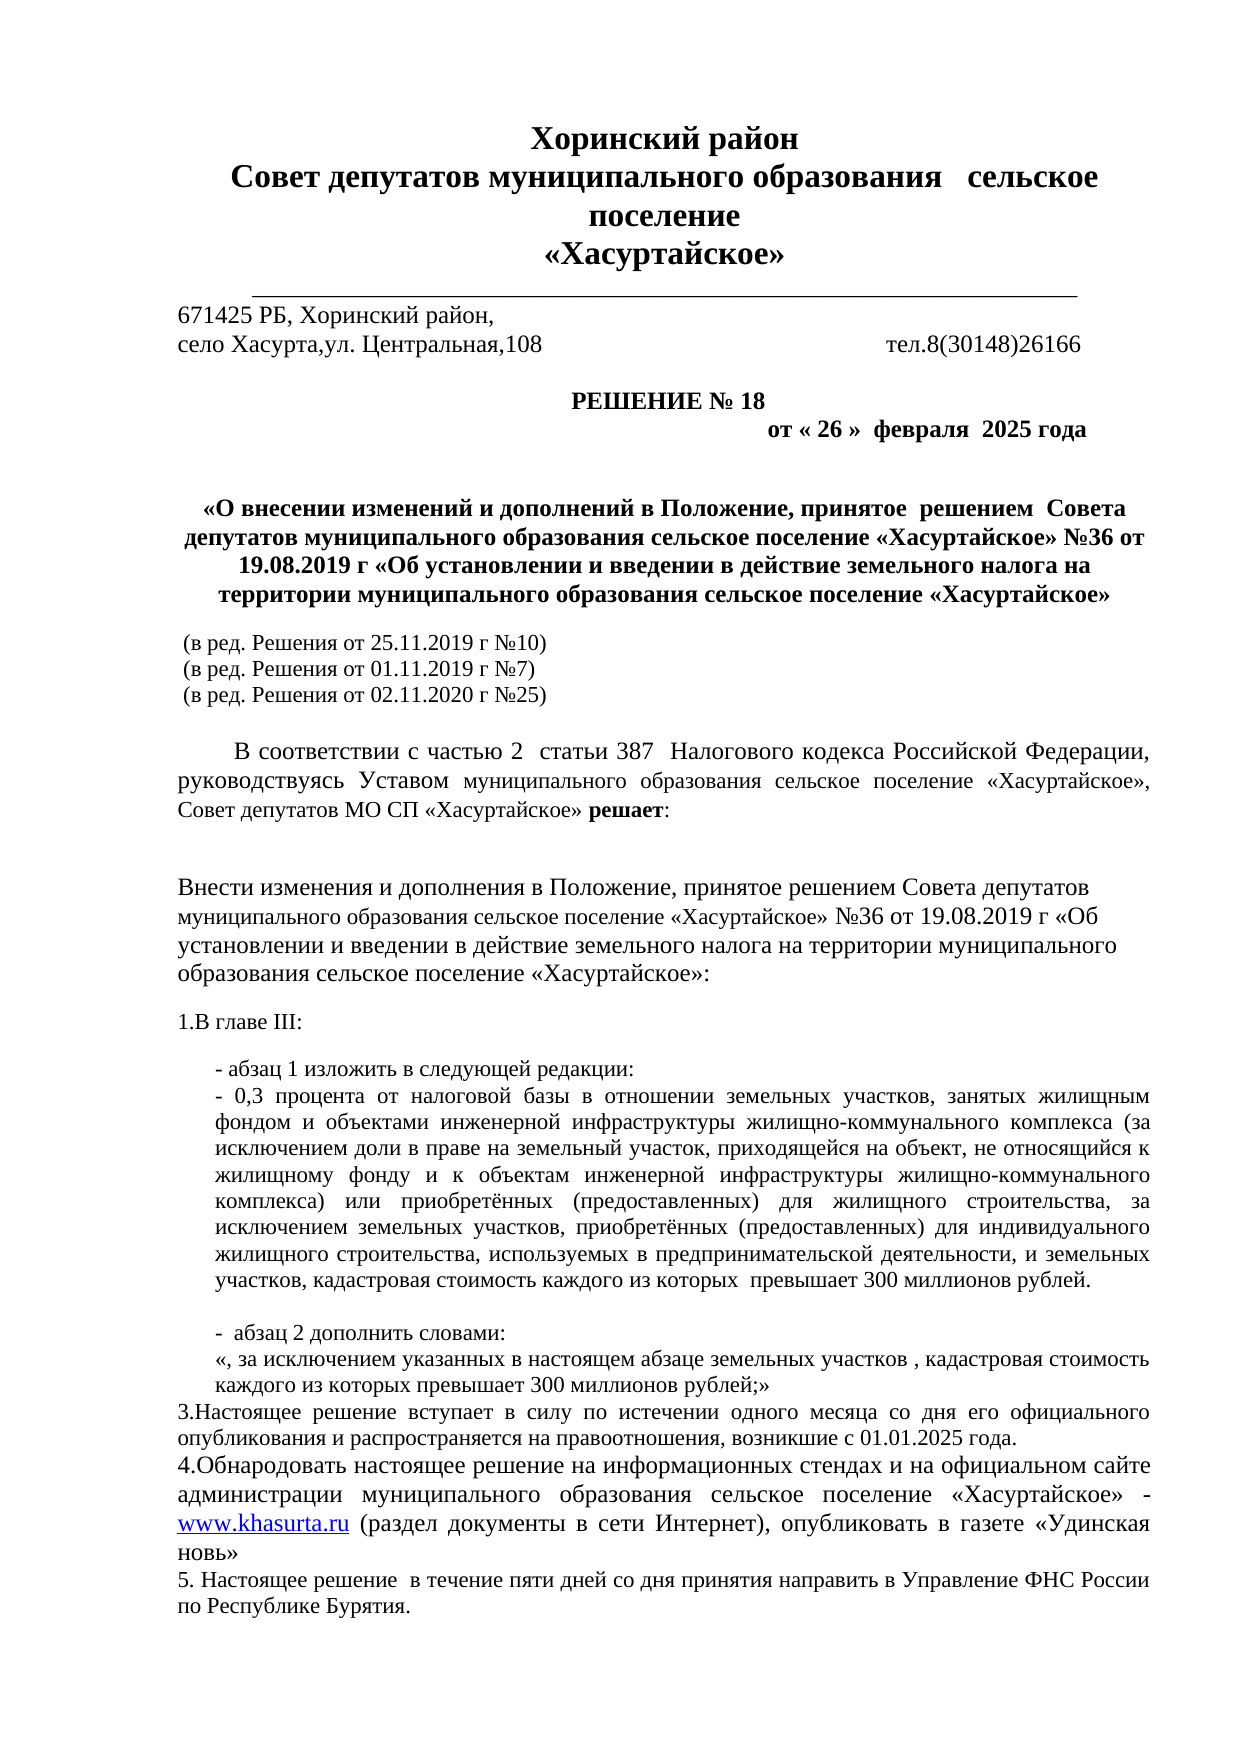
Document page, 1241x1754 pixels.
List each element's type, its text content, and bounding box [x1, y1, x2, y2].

text РЕШЕНИЕ № 18 [177, 386, 1152, 414]
text - абзац 1 изложить в следующей редакции: [215, 1055, 1152, 1082]
text 3.Настоящее решение вступает в силу по истечении одного месяца со дня его официального опубликования и распространяется на правоотношения, возникшие с 01.01.2025 года. [177, 1398, 1152, 1451]
text «О внесении изменений и дополнений в Положение, принятое решением Совета депутатов муниципального образования сельское поселение «Хасуртайское» №36 от 19.08.2019 г «Об установлении и введении в действие земельного налога на территории муниципального образования сельское поселение «Хасуртайское» [177, 493, 1152, 608]
text - абзац 2 дополнить словами: [215, 1319, 1152, 1345]
text «, за исключением указанных в настоящем абзаце земельных участков , кадастровая стоимость каждого из которых превышает 300 миллионов рублей;» [215, 1345, 1152, 1398]
text (в ред. Решения от 25.11.2019 г №10) [177, 629, 1152, 655]
text 4.Обнародовать настоящее решение на информационных стендах и на официальном сайте администрации муниципального образования сельское поселение «Хасуртайское» - www.khasurta.ru (раздел документы в сети Интернет), опубликовать в газете «Удинская новь» [177, 1451, 1152, 1566]
text село Хасурта,ул. Центральная,108 тел.8(30148)26166 [177, 329, 1152, 358]
text - 0,3 процента от налоговой базы в отношении земельных участков, занятых жилищным фондом и объектами инженерной инфраструктуры жилищно-коммунального комплекса (за исключением доли в праве на земельный участок, приходящейся на объект, не относящийся к жилищному фонду и к объектам инженерной инфраструктуры жилищно-коммунального комплекса) или приобретённых (предоставленных) для жилищного строительства, за исключением земельных участков, приобретённых (предоставленных) для индивидуального жилищного строительства, используемых в предпринимательской деятельности, и земельных участков, кадастровая стоимость каждого из которых превышает 300 миллионов рублей. [215, 1082, 1152, 1292]
text Совет депутатов муниципального образования сельское поселение [177, 156, 1152, 233]
text (в ред. Решения от 01.11.2019 г №7) [177, 655, 1152, 681]
text В соответствии с частью 2 статьи 387 Налогового кодекса Российской Федерации, руководствуясь Уставом муниципального образования сельское поселение «Хасуртайское», Совет депутатов МО СП «Хасуртайское» решает: [177, 736, 1152, 823]
text от « 26 » февраля 2025 года [177, 414, 1152, 443]
text Внести изменения и дополнения в Положение, принятое решением Совета депутатов муниципального образования сельское поселение «Хасуртайское» №36 от 19.08.2019 г «Об установлении и введении в действие земельного налога на территории муниципального образования сельское поселение «Хасуртайское»: [177, 872, 1152, 987]
text Хоринский район [177, 118, 1152, 156]
text 1.В главе III: [177, 1008, 1152, 1034]
text 5. Настоящее решение в течение пяти дней со дня принятия направить в Управление ФНС России по Республике Бурятия. [177, 1566, 1152, 1618]
text 671425 РБ, Хоринский район, [177, 300, 1152, 329]
text (в ред. Решения от 02.11.2020 г №25) [177, 681, 1152, 708]
text «Хасуртайское» __________________________________________________________________ [177, 233, 1152, 300]
